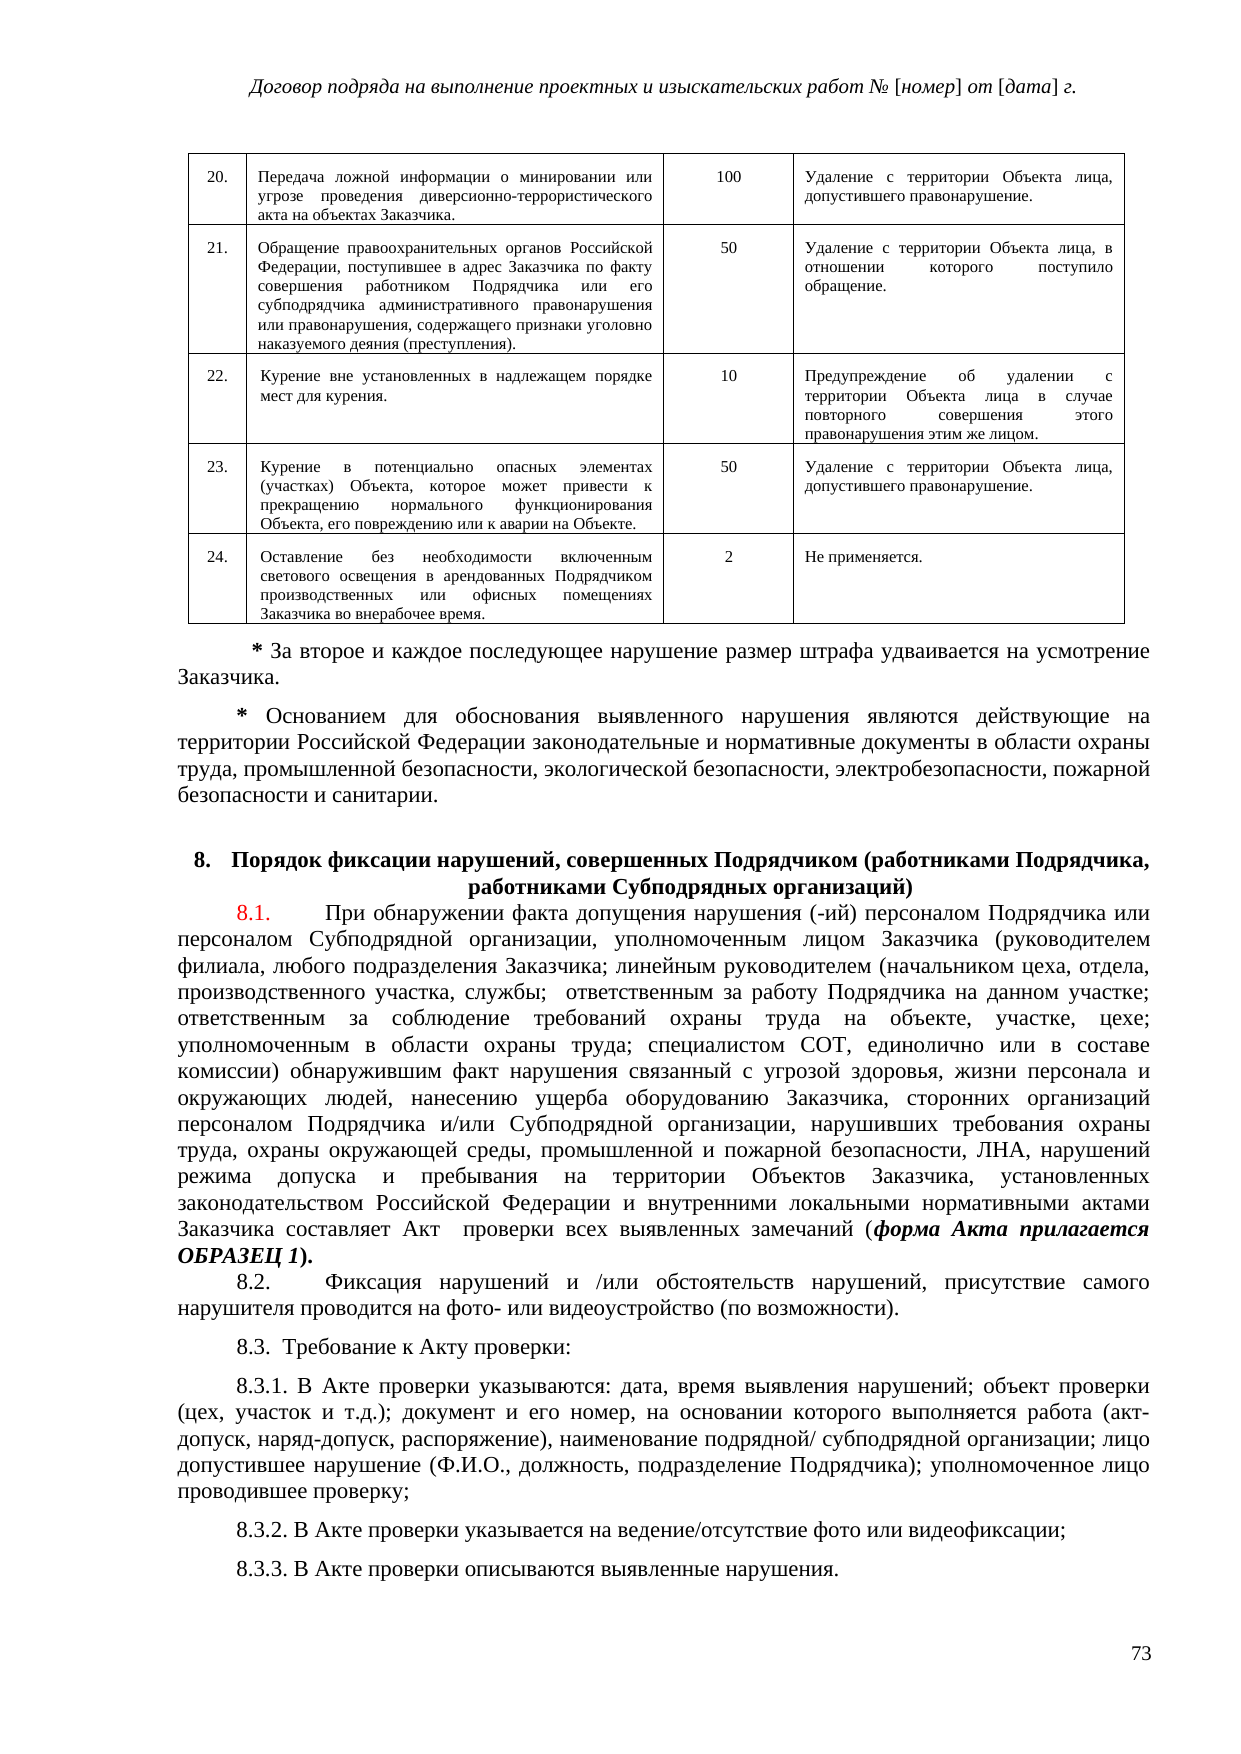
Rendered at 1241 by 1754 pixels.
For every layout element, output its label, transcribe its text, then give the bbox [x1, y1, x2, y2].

list Фиксация нарушений и /или обстоятельств нарушений, присутствие самого нарушителя проводится на фото- или видеоустройство (по возможности). [177, 1268, 1152, 1321]
table_cell Оставление без необходимости включенным светового освещения в арендованных Подрядчиком производственных или офисных помещениях Заказчика во внерабочее время. [247, 534, 663, 623]
table_cell 100 [664, 154, 793, 224]
table_cell 2 [664, 534, 793, 623]
table_cell [189, 534, 246, 623]
table_cell Удаление с территории Объекта лица, допустившего правонарушение. [794, 154, 1124, 224]
table_cell Передача ложной информации о минировании или угрозе проведения диверсионно-террористического акта на объектах Заказчика. [247, 154, 663, 224]
text * За второе и каждое последующее нарушение размер штрафа удваивается на усмотрение Заказчика. [177, 637, 1152, 689]
table_cell [189, 154, 246, 224]
table_cell 50 [664, 444, 793, 533]
text 8.3.1. В Акте проверки указываются: дата, время выявления нарушений; объект проверки (цех, участок и т.д.); документ и его номер, на основании которого выполняется работа (акт-допуск, наряд-допуск, распоряжение), наименование подрядной/ субподрядной организации; лицо допустившее нарушение (Ф.И.О., должность, подразделение Подрядчика); уполномоченное лицо проводившее проверку; [177, 1372, 1152, 1504]
table_cell Удаление с территории Объекта лица, в отношении которого поступило обращение. [794, 225, 1124, 353]
table_cell Курение в потенциально опасных элементах (участках) Объекта, которое может привести к прекращению нормального функционирования Объекта, его повреждению или к аварии на Объекте. [247, 444, 663, 533]
table_cell [189, 354, 246, 443]
table_cell [189, 225, 246, 353]
table_cell Предупреждение об удалении с территории Объекта лица в случае повторного совершения этого правонарушения этим же лицом. [794, 354, 1124, 443]
table_cell Не применяется. [794, 534, 1124, 623]
text 8.3.2. В Акте проверки указывается на ведение/отсутствие фото или видеофиксации; [177, 1516, 1152, 1543]
text 8.3.3. В Акте проверки описываются выявленные нарушения. [177, 1555, 1152, 1582]
list При обнаружении факта допущения нарушения (-ий) персоналом Подрядчика или персоналом Субподрядной организации, уполномоченным лицом Заказчика (руководителем филиала, любого подразделения Заказчика; линейным руководителем (начальником цеха, отдела, производственного участка, службы; ответственным за работу Подрядчика на данном участке; ответственным за соблюдение требований охраны труда на объекте, участке, цехе; уполномоченным в области охраны труда; специалистом СОТ, единолично или в составе комиссии) обнаружившим факт нарушения связанный с угрозой здоровья, жизни персонала и окружающих людей, нанесению ущерба оборудованию Заказчика, сторонних организаций персоналом Подрядчика и/или Субподрядной организации, нарушивших требования охраны труда, охраны окружающей среды, промышленной и пожарной безопасности, ЛНА, нарушений режима допуска и пребывания на территории Объектов Заказчика, установленных законодательством Российской Федерации и внутренними локальными нормативными актами Заказчика составляет Акт проверки всех выявленных замечаний (форма Акта прилагается ОБРАЗЕЦ 1). [177, 899, 1152, 1268]
table_cell Удаление с территории Объекта лица, допустившего правонарушение. [794, 444, 1124, 533]
table_cell Обращение правоохранительных органов Российской Федерации, поступившее в адрес Заказчика по факту совершения работником Подрядчика или его субподрядчика административного правонарушения или правонарушения, содержащего признаки уголовно наказуемого деяния (преступления). [247, 225, 663, 353]
text 8.3. Требование к Акту проверки: [177, 1333, 1152, 1359]
table_cell 10 [664, 354, 793, 443]
list Порядок фиксации нарушений, совершенных Подрядчиком (работниками Подрядчика, работниками Субподрядных организаций) [192, 846, 1152, 899]
table_cell 50 [664, 225, 793, 353]
table_cell Курение вне установленных в надлежащем порядке мест для курения. [247, 354, 663, 443]
text * Основанием для обоснования выявленного нарушения являются действующие на территории Российской Федерации законодательные и нормативные документы в области охраны труда, промышленной безопасности, экологической безопасности, электробезопасности, пожарной безопасности и санитарии. [177, 702, 1152, 807]
table_cell [189, 444, 246, 533]
